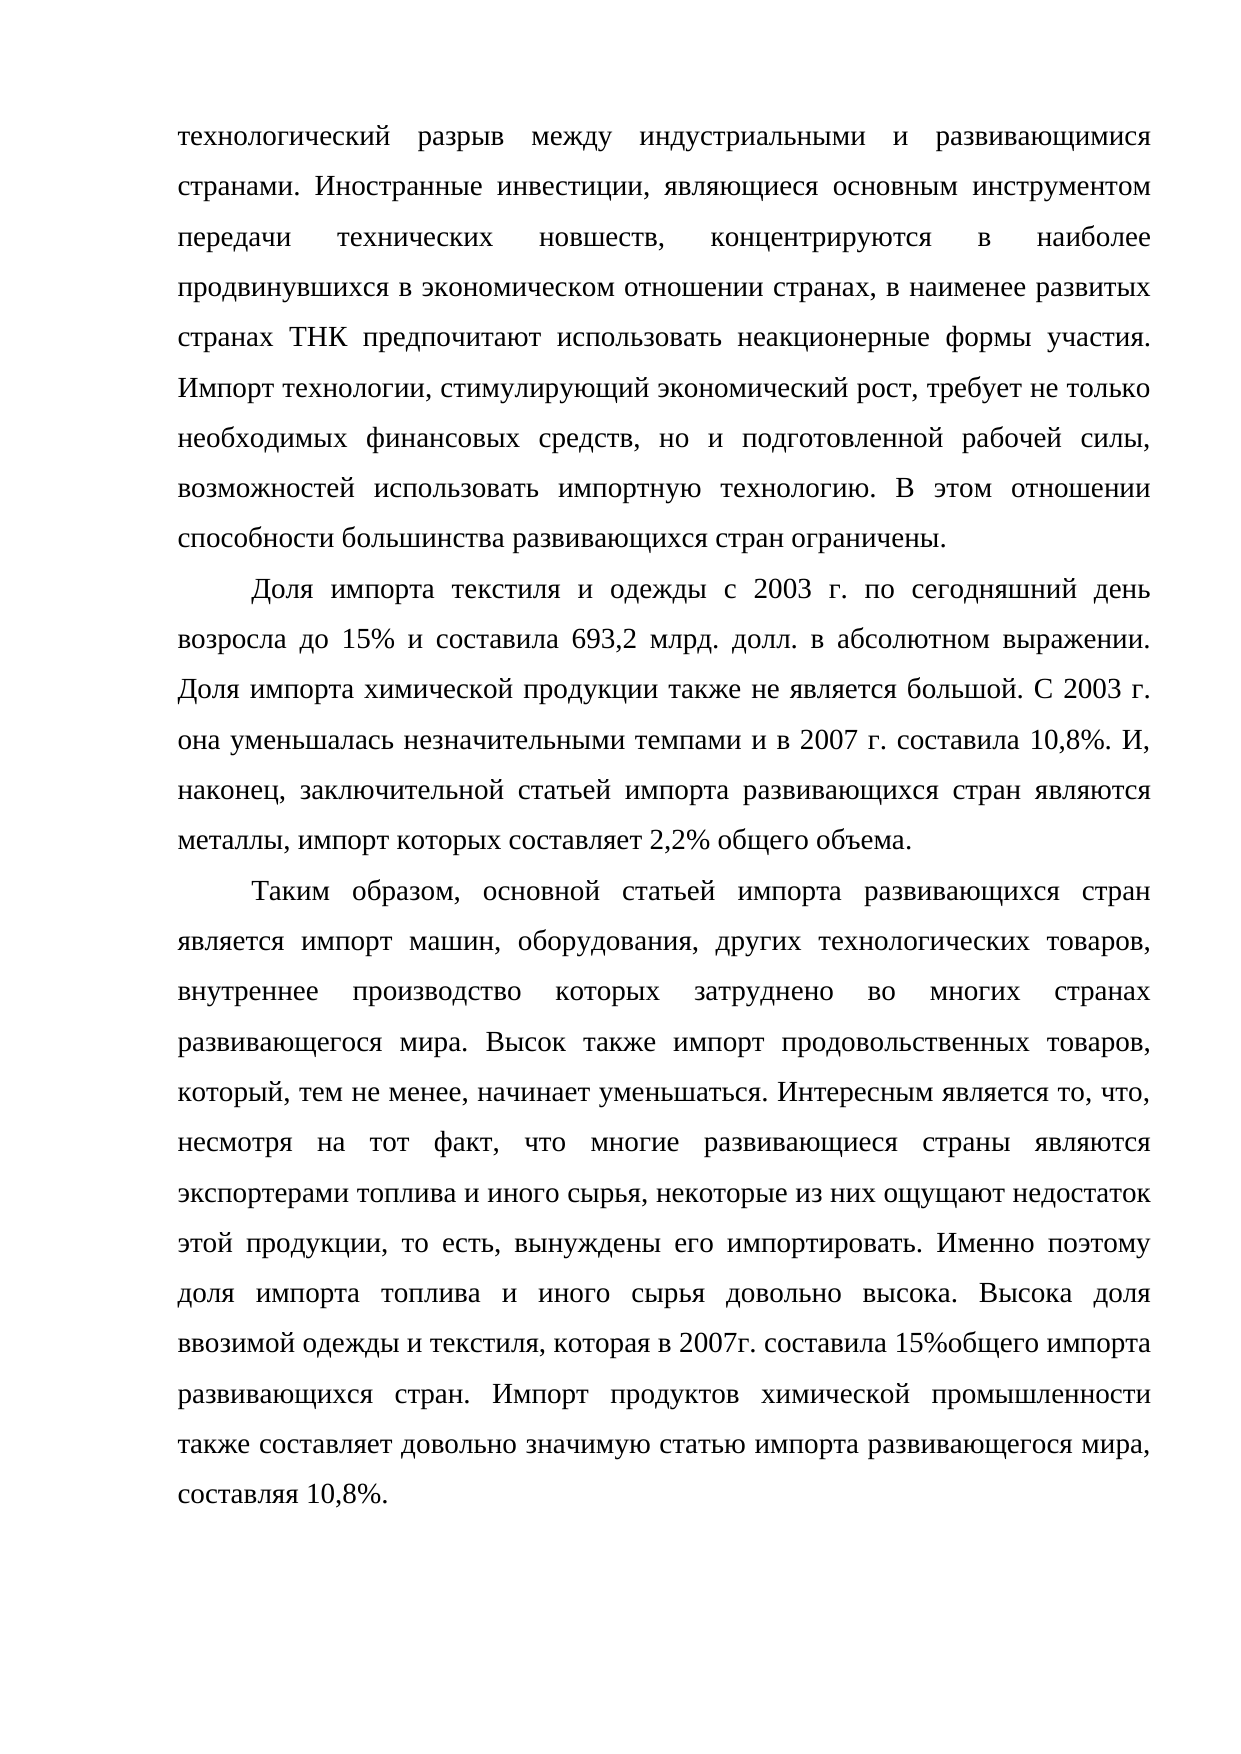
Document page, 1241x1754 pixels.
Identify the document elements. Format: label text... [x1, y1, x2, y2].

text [177, 118, 1152, 554]
text Таким образом, основной статьей импорта развивающихся стран является импорт машин, оборудования, других технологических товаров, внутреннее производство которых затруднено во многих странах развивающегося мира. Высок также импорт продовольственных товаров, который, тем не менее, начинает уменьшаться. Интересным является то, что, несмотря на тот факт, что многие развивающиеся страны являются экспортерами топлива и иного сырья, некоторые из них ощущают недостаток этой продукции, то есть, вынуждены его импортировать. Именно поэтому доля импорта топлива и иного сырья довольно высока. Высока доля ввозимой одежды и текстиля, которая в 2007г. составила 15%общего импорта развивающихся стран. Импорт продуктов химической промышленности также составляет довольно значимую статью импорта развивающегося мира, составляя 10,8%. [177, 873, 1152, 1510]
text Доля импорта текстиля и одежды с 2003 г. по сегодняшний день возросла до 15% и составила 693,2 млрд. долл. в абсолютном выражении. Доля импорта химической продукции также не является большой. С 2003 г. она уменьшалась незначительными темпами и в 2007 г. составила 10,8%. И, наконец, заключительной статьей импорта развивающихся стран являются металлы, импорт которых составляет 2,2% общего объема. [177, 571, 1152, 856]
